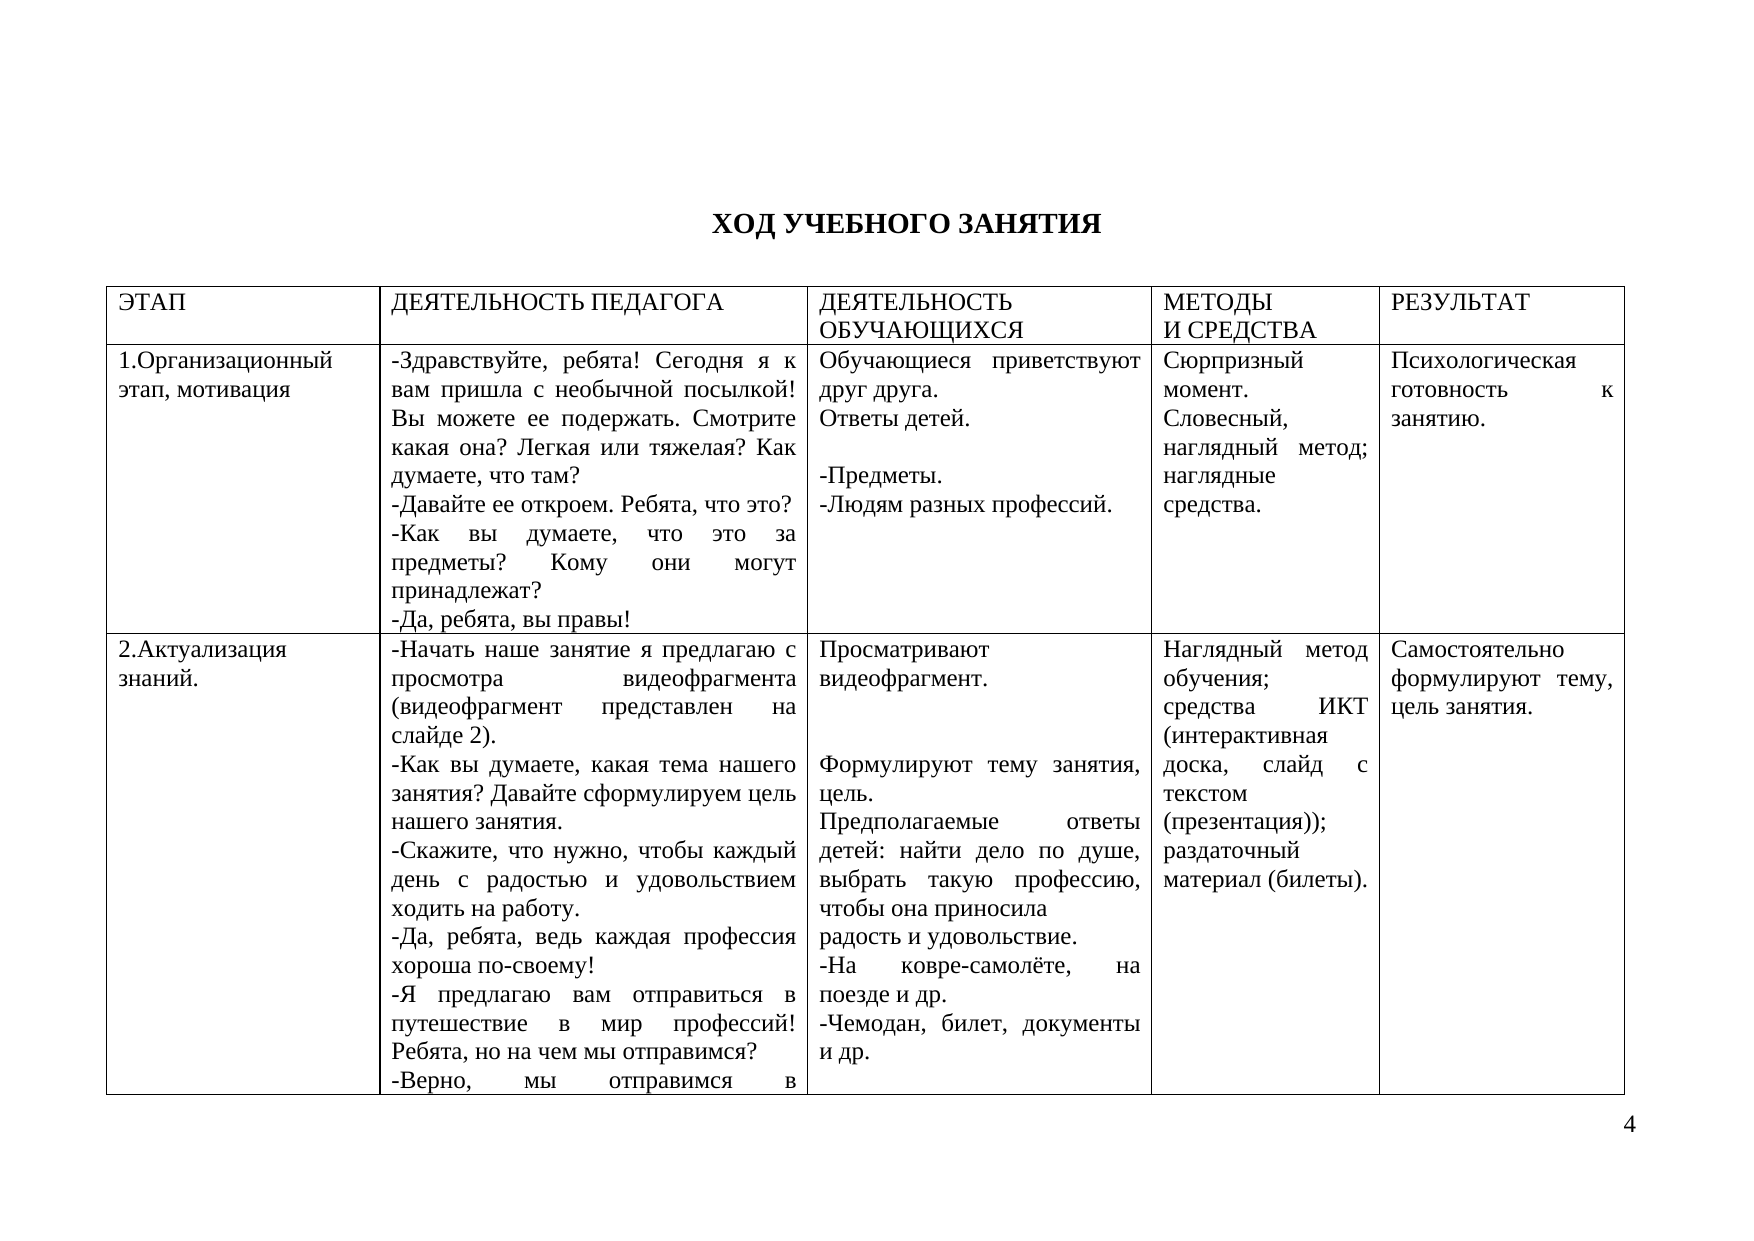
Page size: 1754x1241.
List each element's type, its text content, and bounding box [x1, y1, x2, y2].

table_header ДЕЯТЕЛЬНОСТЬ ПЕДАГОГА [381, 287, 807, 344]
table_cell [1152, 634, 1379, 1094]
table_header МЕТОДЫ И СРЕДСТВА [1152, 287, 1379, 344]
table_cell Обучающиеся приветствуют друг друга. Ответы детей. -Предметы. -Людям разных профессий. [808, 345, 1151, 633]
table_cell Психологическая готовность к занятию. [1380, 345, 1624, 633]
table_cell 1.Организационный этап, мотивация [107, 345, 379, 633]
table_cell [808, 634, 1151, 1094]
table_cell -Здравствуйте, ребята! Сегодня я к вам пришла с необычной посылкой! Вы можете ее подержать. Смотрите какая она? Легкая или тяжелая? Как думаете, что там? -Давайте ее откроем. Ребята, что это? -Как вы думаете, что это за предметы? Кому они могут принадлежат? -Да, ребята, вы правы! [381, 345, 807, 633]
table_header РЕЗУЛЬТАТ [1380, 287, 1624, 344]
table_header ЭТАП [107, 287, 379, 344]
table_cell Сюрпризный момент. Словесный, наглядный метод; наглядные средства. [1152, 345, 1379, 633]
table_header ДЕЯТЕЛЬНОСТЬ ОБУЧАЮЩИХСЯ [808, 287, 1151, 344]
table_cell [1380, 634, 1624, 1094]
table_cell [107, 634, 379, 1094]
text ХОД УЧЕБНОГО ЗАНЯТИЯ [118, 206, 1636, 240]
